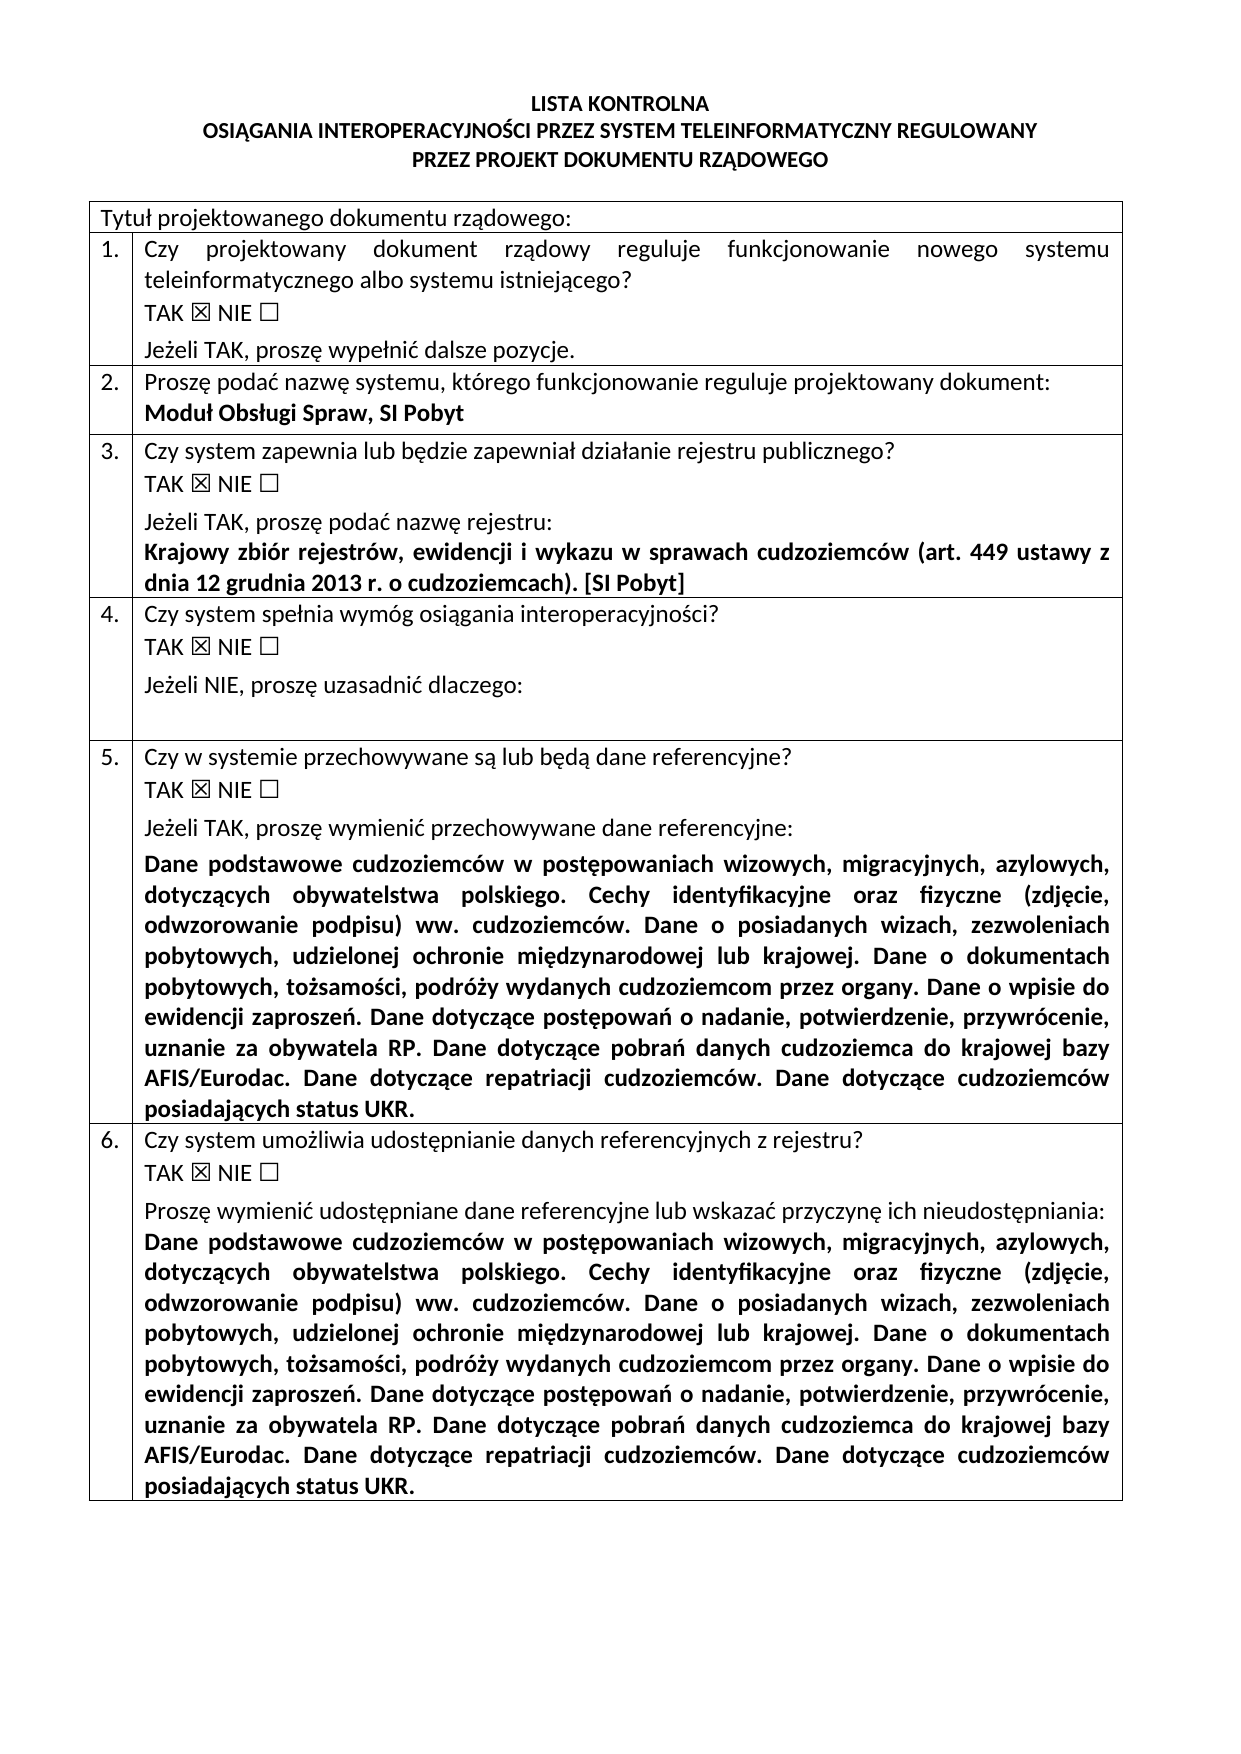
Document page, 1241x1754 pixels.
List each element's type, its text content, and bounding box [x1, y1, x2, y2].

table_cell Czy system spełnia wymóg osiągania interoperacyjności? TAK NIE Jeżeli NIE, proszę uzasadnić dlaczego: [133, 598, 1122, 740]
text LISTA KONTROLNA OSIĄGANIA INTEROPERACYJNOŚCI PRZEZ SYSTEM TELEINFORMATYCZNY REGULOWANY [89, 89, 1152, 145]
table_cell [90, 598, 132, 740]
table_cell [90, 741, 132, 1123]
table_cell [90, 435, 132, 597]
table_cell [90, 233, 132, 365]
table_cell [90, 1124, 132, 1500]
table_cell Czy system umożliwia udostępnianie danych referencyjnych z rejestru? TAK NIE Proszę wymienić udostępniane dane referencyjne lub wskazać przyczynę ich nieudostępniania: Dane podstawowe cudzoziemców w postępowaniach wizowych, migracyjnych, azylowych, dotyczących obywatelstwa polskiego. Cechy identyfikacyjne oraz fizyczne (zdjęcie, odwzorowanie podpisu) ww. cudzoziemców. Dane o posiadanych wizach, zezwoleniach pobytowych, udzielonej ochronie międzynarodowej lub krajowej. Dane o dokumentach pobytowych, tożsamości, podróży wydanych cudzoziemcom przez organy. Dane o wpisie do ewidencji zaproszeń. Dane dotyczące postępowań o nadanie, potwierdzenie, przywrócenie, uznanie za obywatela RP. Dane dotyczące pobrań danych cudzoziemca do krajowej bazy AFIS/Eurodac. Dane dotyczące repatriacji cudzoziemców. Dane dotyczące cudzoziemców posiadających status UKR. [133, 1124, 1122, 1500]
table_cell Czy system zapewnia lub będzie zapewniał działanie rejestru publicznego? TAK NIE Jeżeli TAK, proszę podać nazwę rejestru: Krajowy zbiór rejestrów, ewidencji i wykazu w sprawach cudzoziemców (art. 449 ustawy z dnia 12 grudnia 2013 r. o cudzoziemcach). [SI Pobyt] [133, 435, 1122, 597]
table_header Tytuł projektowanego dokumentu rządowego: [90, 202, 1122, 232]
text PRZEZ PROJEKT DOKUMENTU RZĄDOWEGO [89, 145, 1152, 173]
table_cell Czy projektowany dokument rządowy reguluje funkcjonowanie nowego systemu teleinformatycznego albo systemu istniejącego? TAK NIE Jeżeli TAK, proszę wypełnić dalsze pozycje. [133, 233, 1122, 365]
table_cell Proszę podać nazwę systemu, którego funkcjonowanie reguluje projektowany dokument: Moduł Obsługi Spraw, SI Pobyt [133, 366, 1122, 434]
table_cell [90, 366, 132, 434]
table_cell Czy w systemie przechowywane są lub będą dane referencyjne? TAK NIE Jeżeli TAK, proszę wymienić przechowywane dane referencyjne: Dane podstawowe cudzoziemców w postępowaniach wizowych, migracyjnych, azylowych, dotyczących obywatelstwa polskiego. Cechy identyfikacyjne oraz fizyczne (zdjęcie, odwzorowanie podpisu) ww. cudzoziemców. Dane o posiadanych wizach, zezwoleniach pobytowych, udzielonej ochronie międzynarodowej lub krajowej. Dane o dokumentach pobytowych, tożsamości, podróży wydanych cudzoziemcom przez organy. Dane o wpisie do ewidencji zaproszeń. Dane dotyczące postępowań o nadanie, potwierdzenie, przywrócenie, uznanie za obywatela RP. Dane dotyczące pobrań danych cudzoziemca do krajowej bazy AFIS/Eurodac. Dane dotyczące repatriacji cudzoziemców. Dane dotyczące cudzoziemców posiadających status UKR. [133, 741, 1122, 1123]
